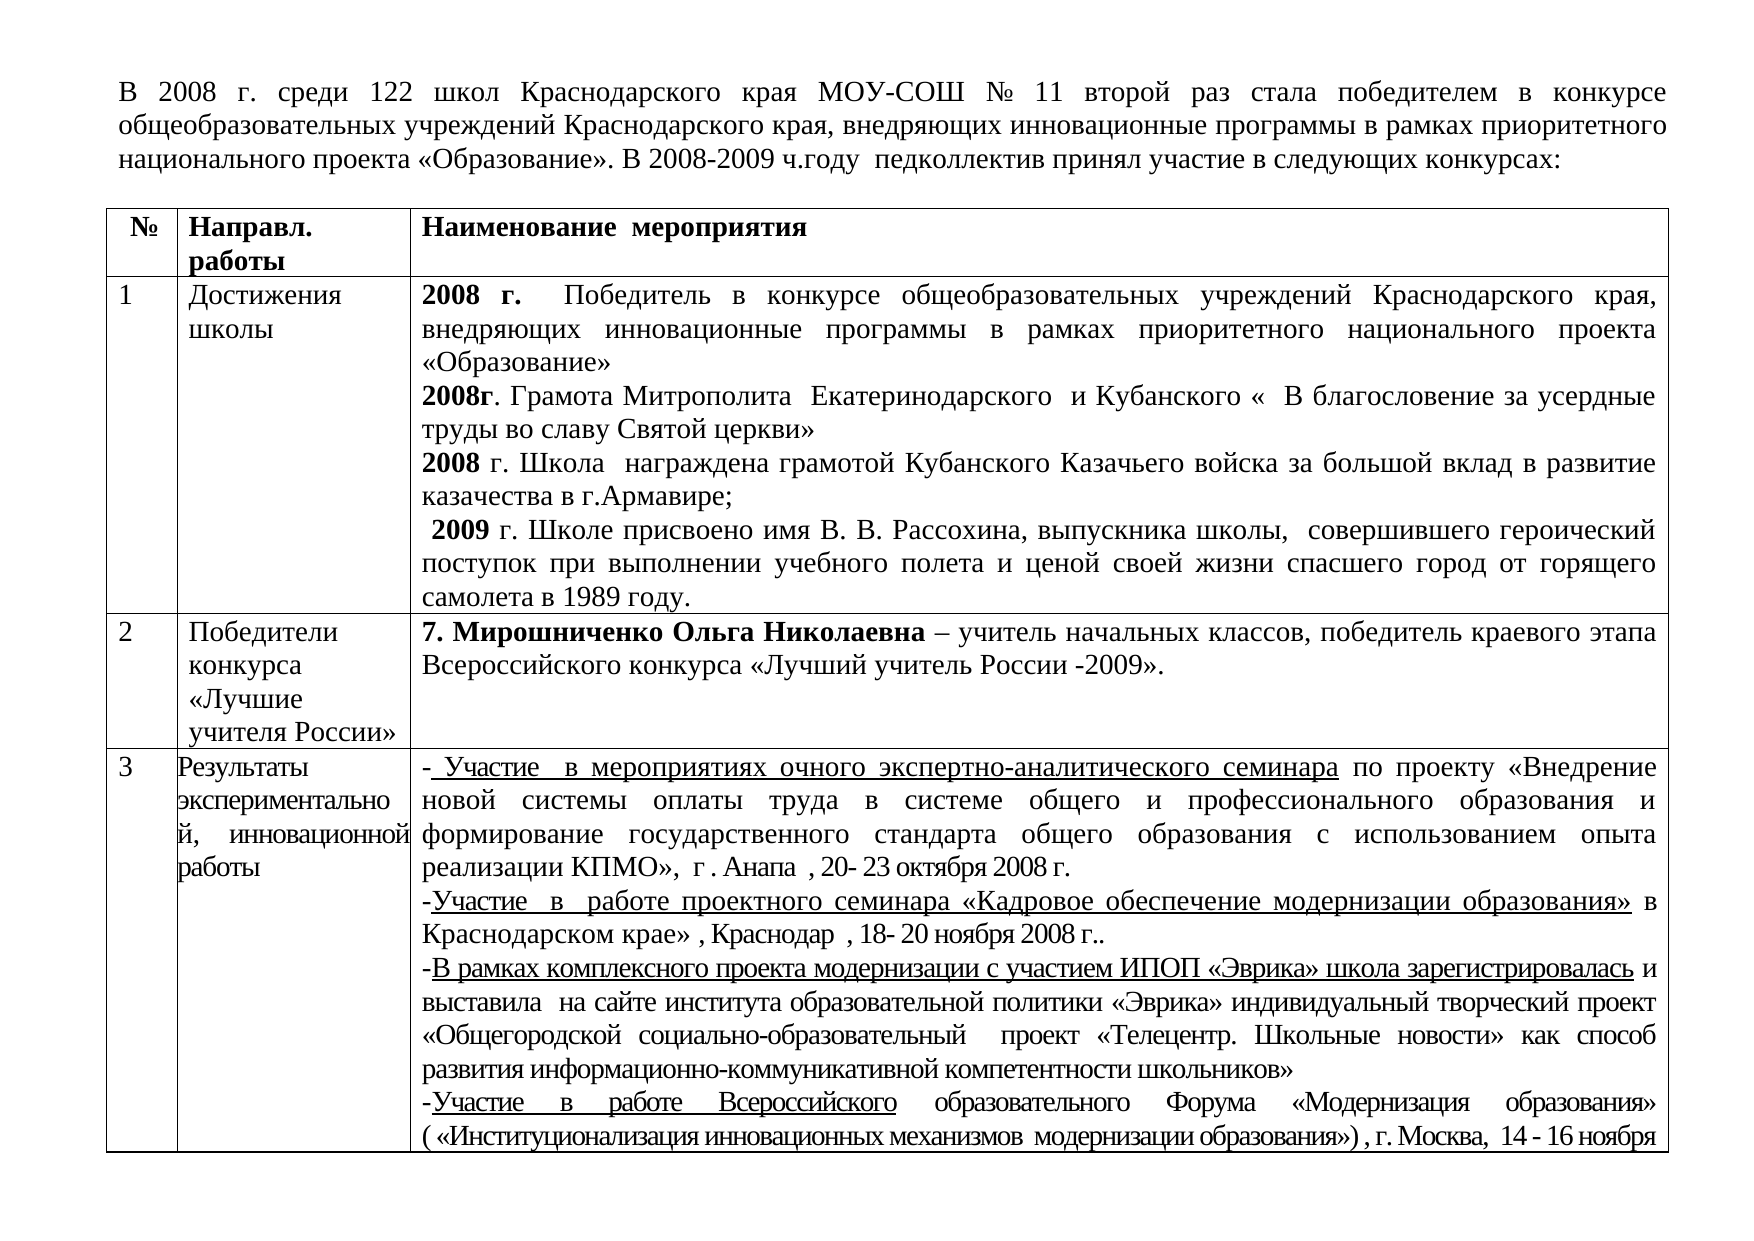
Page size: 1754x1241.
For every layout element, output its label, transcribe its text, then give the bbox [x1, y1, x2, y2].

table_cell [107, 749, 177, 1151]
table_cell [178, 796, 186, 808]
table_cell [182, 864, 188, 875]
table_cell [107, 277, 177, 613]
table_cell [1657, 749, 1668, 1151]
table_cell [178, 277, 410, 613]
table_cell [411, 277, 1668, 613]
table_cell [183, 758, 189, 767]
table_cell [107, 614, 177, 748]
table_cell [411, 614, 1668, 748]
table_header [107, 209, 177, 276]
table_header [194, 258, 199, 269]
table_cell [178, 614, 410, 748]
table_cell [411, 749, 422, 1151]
text В 2008 г. среди 122 школ Краснодарского края МОУ-СОШ № 11 второй раз стала победителем в конкурсе общеобразовательных учреждений Краснодарского края, внедряющих инновационные программы в рамках приоритетного национального проекта «Образование». В 2008-2009 ч.году педколлектив принял участие в следующих конкурсах: [118, 74, 1668, 174]
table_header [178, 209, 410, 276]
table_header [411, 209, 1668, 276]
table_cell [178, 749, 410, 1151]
